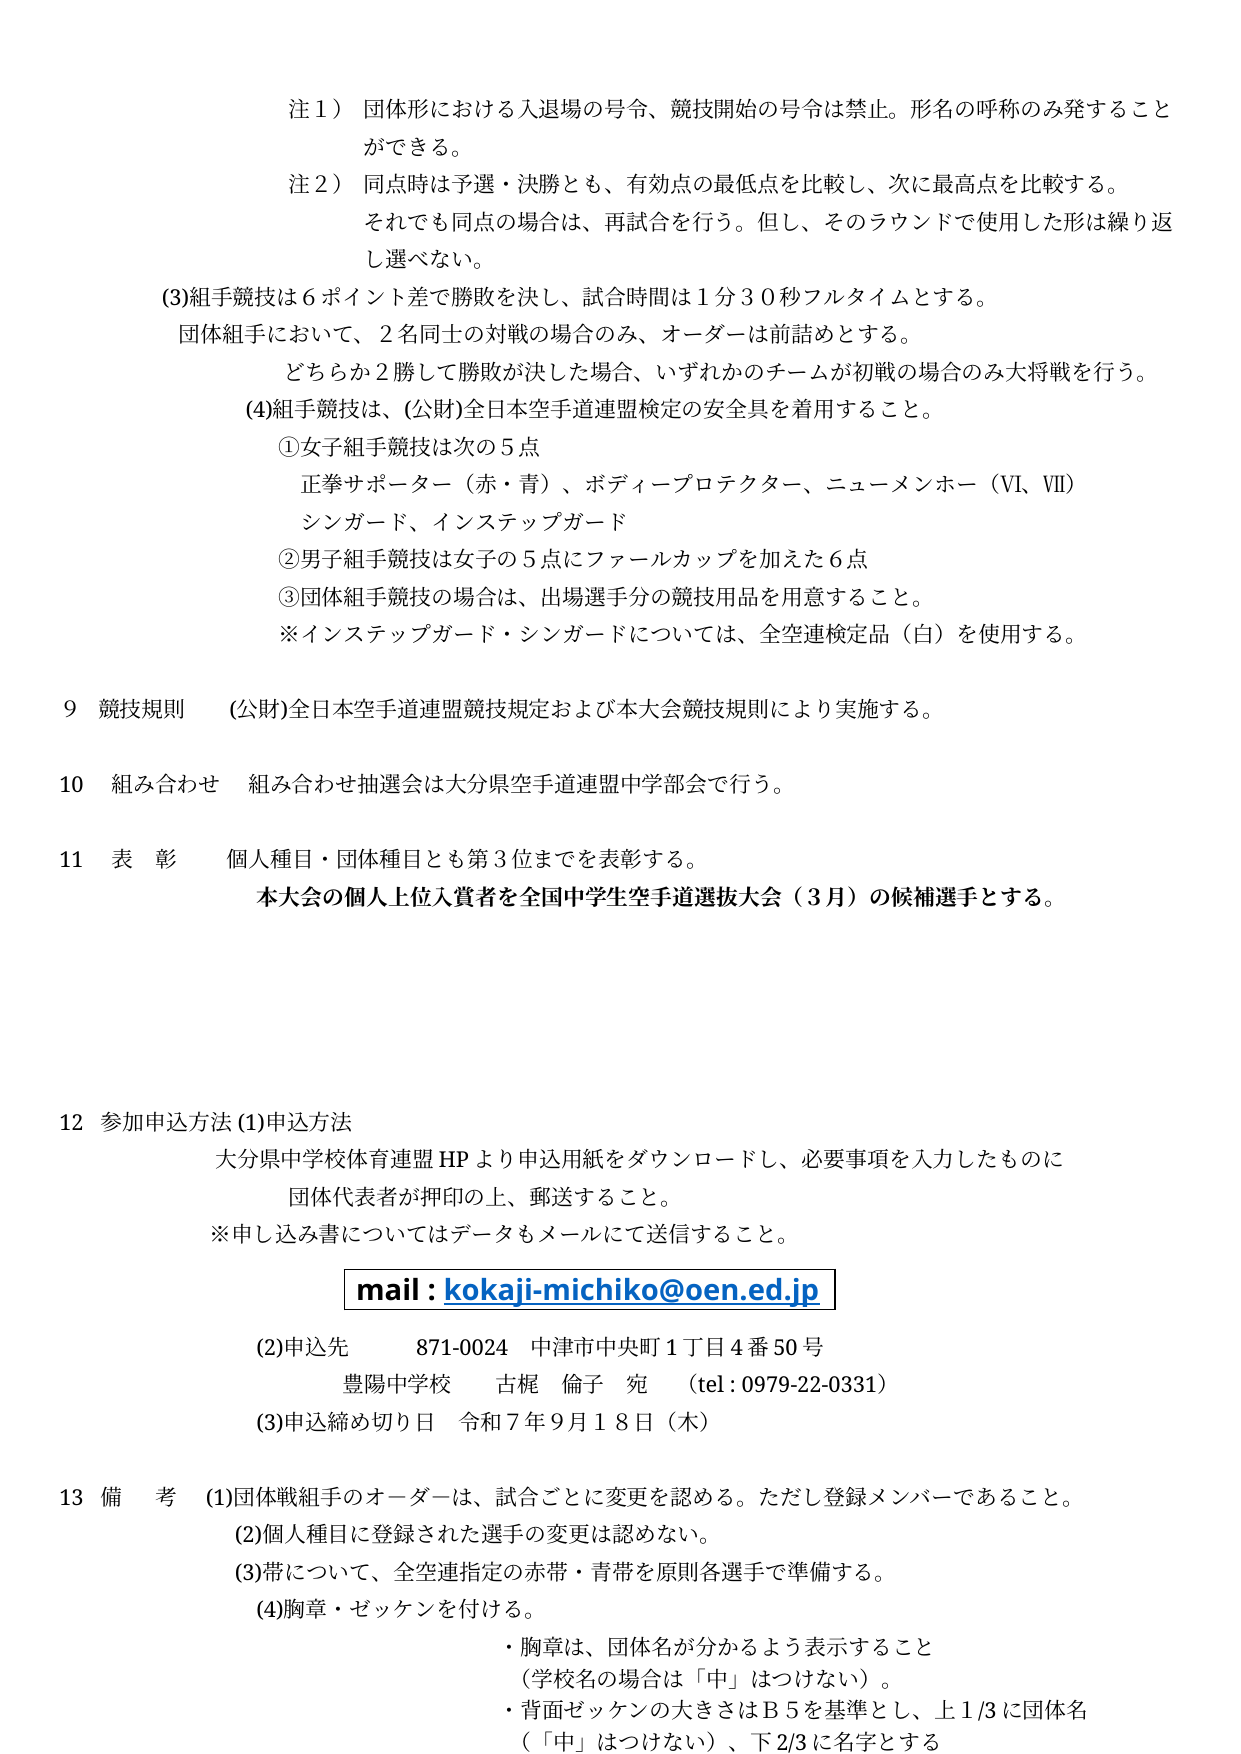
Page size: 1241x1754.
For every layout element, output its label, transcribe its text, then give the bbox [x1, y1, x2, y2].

text mail : kokaji-michiko@oen.ed.jp [59, 1252, 1181, 1327]
text ①女子組手競技は次の５点 [59, 427, 1181, 464]
text (3)申込締め切り日 令和７年９月１８日（木） [59, 1402, 1116, 1439]
text (3)組手競技は６ポイント差で勝敗を決し、試合時間は１分３０秒フルタイムとする。 [59, 277, 1181, 314]
text ※インステップガード・シンガードについては、全空連検定品（白）を使用する。 [59, 614, 1181, 652]
text 11 表 彰 個人種目・団体種目とも第３位までを表彰する。 [59, 839, 1116, 877]
text 団体代表者が押印の上、郵送すること。 [59, 1177, 1198, 1214]
text (4)胸章・ゼッケンを付ける。 [59, 1589, 1181, 1627]
text 12 参加申込方法 (1)申込方法 [59, 1102, 1116, 1139]
text 団体組手において、２名同士の対戦の場合のみ、オーダーは前詰めとする。 [59, 314, 1181, 352]
text 10 組み合わせ 組み合わせ抽選会は大分県空手道連盟中学部会で行う。 [59, 764, 1116, 802]
text (2)個人種目に登録された選手の変更は認めない。 [59, 1514, 1181, 1552]
text 正拳サポーター（赤・青）、ボディープロテクター、ニューメンホー（Ⅵ、Ⅶ） [59, 464, 1181, 502]
text 13 備 考 (1)団体戦組手のオ－ダ－は、試合ごとに変更を認める。ただし登録メンバーであること。 [59, 1477, 1169, 1514]
text ③団体組手競技の場合は、出場選手分の競技用品を用意すること。 [59, 577, 1181, 614]
text 本大会の個人上位入賞者を全国中学生空手道選抜大会（３月）の候補選手とする。 [59, 877, 1184, 914]
text シンガード、インステップガード [59, 502, 1181, 539]
text ②男子組手競技は女子の５点にファールカップを加えた６点 [59, 539, 1181, 577]
list 同点時は予選・決勝とも、有効点の最低点を比較し、次に最高点を比較する。 [289, 164, 1181, 202]
list 団体形における入退場の号令、競技開始の号令は禁止。形名の呼称のみ発すること [289, 89, 1181, 127]
text (3)帯について、全空連指定の赤帯・青帯を原則各選手で準備する。 [59, 1552, 1181, 1589]
list それでも同点の場合は、再試合を行う。但し、そのラウンドで使用した形は繰り返し選べない。 [364, 202, 1181, 277]
text (2)申込先 871-0024 中津市中央町1丁目4番50号 [59, 1327, 1116, 1364]
text 豊陽中学校 古梶 倫子 宛 （tel : 0979-22-0331） [59, 1364, 1116, 1402]
text (4)組手競技は、(公財)全日本空手道連盟検定の安全具を着用すること。 [59, 389, 1181, 427]
text どちらか２勝して勝敗が決した場合、いずれかのチームが初戦の場合のみ大将戦を行う。 [59, 352, 1181, 389]
text 大分県中学校体育連盟HPより申込用紙をダウンロードし、必要事項を入力したものに [114, 1139, 1198, 1177]
text ９ 競技規則 (公財)全日本空手道連盟競技規定および本大会競技規則により実施する。 [59, 689, 1139, 727]
text ※申し込み書についてはデータもメールにて送信すること。 [59, 1214, 1116, 1252]
list ができる。 [364, 127, 1181, 164]
